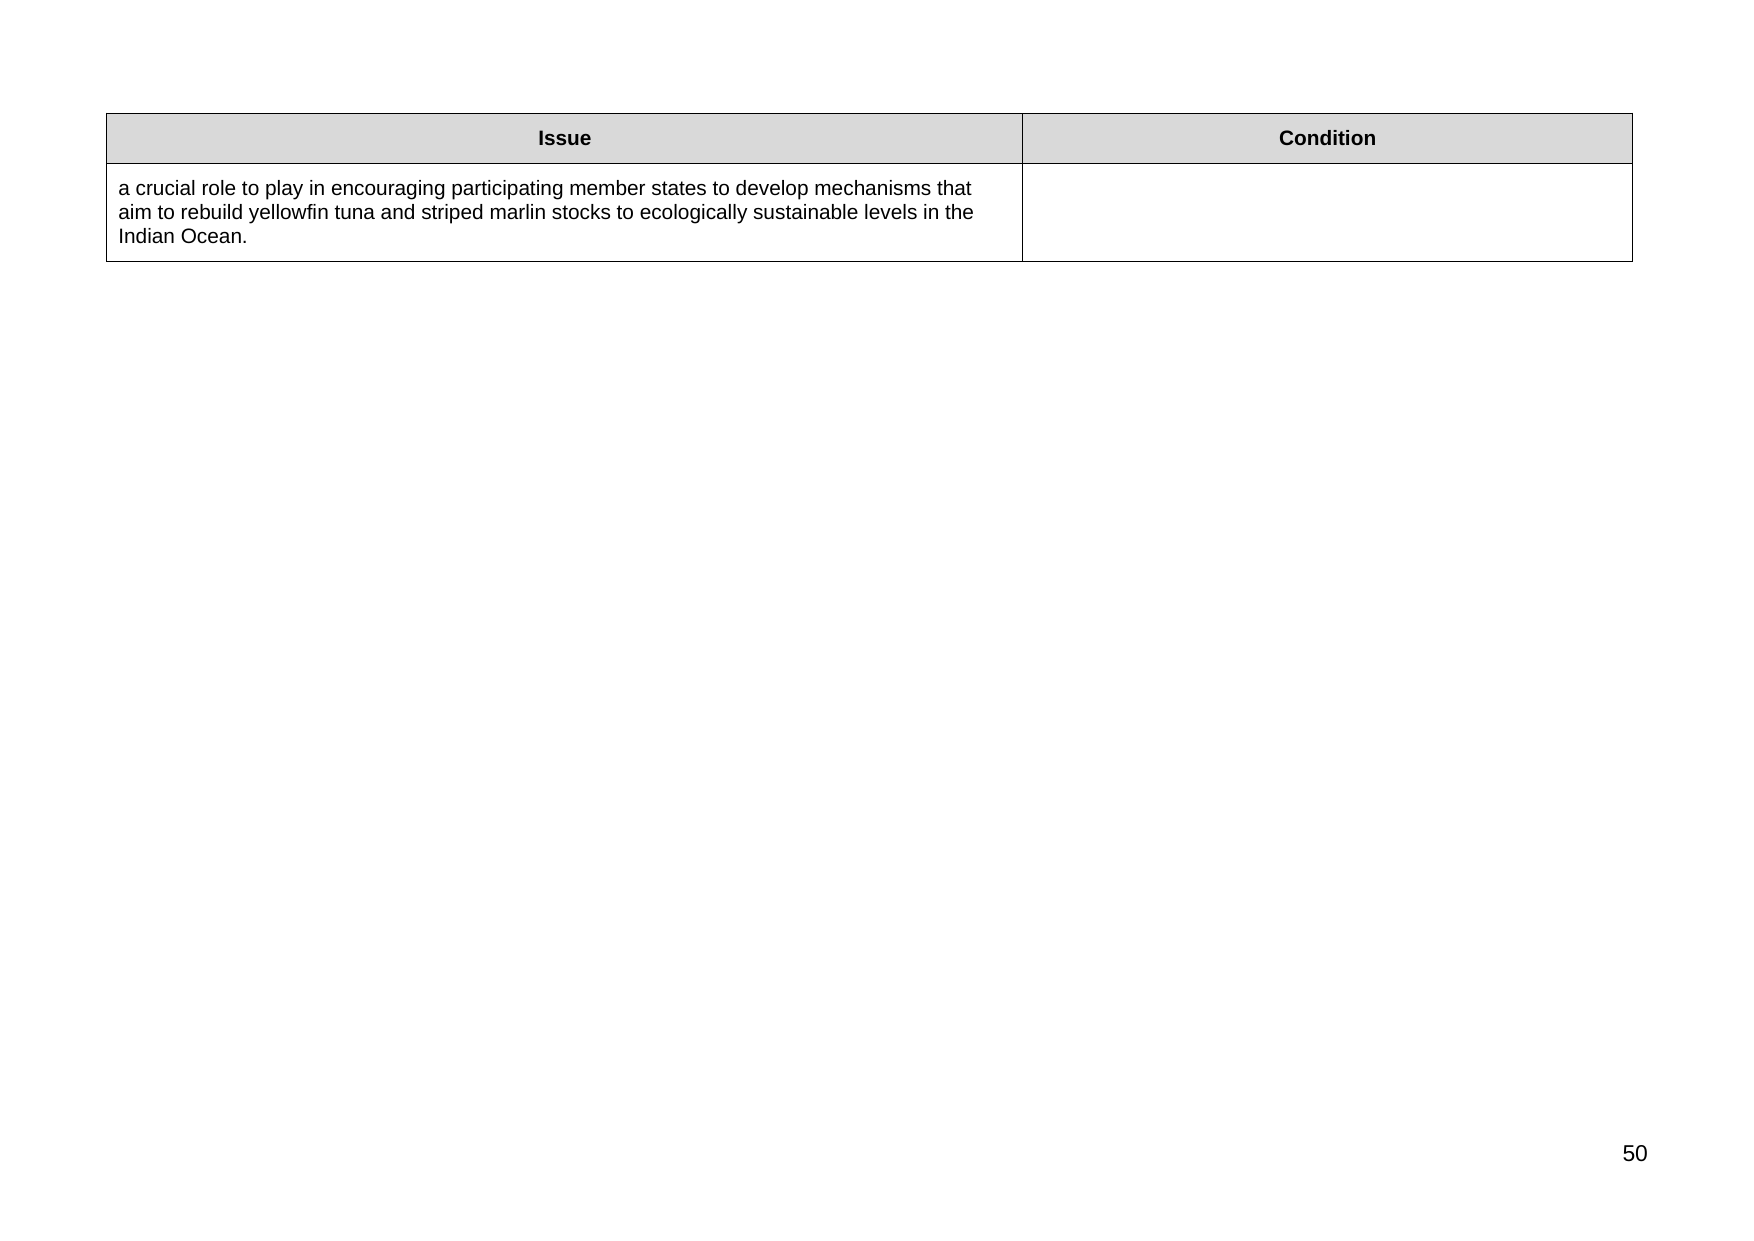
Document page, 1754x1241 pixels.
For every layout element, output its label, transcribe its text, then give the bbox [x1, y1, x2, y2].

table_header Issue [107, 114, 1022, 163]
table_header Condition [1023, 114, 1632, 163]
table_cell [107, 164, 1022, 261]
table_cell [1023, 164, 1632, 261]
